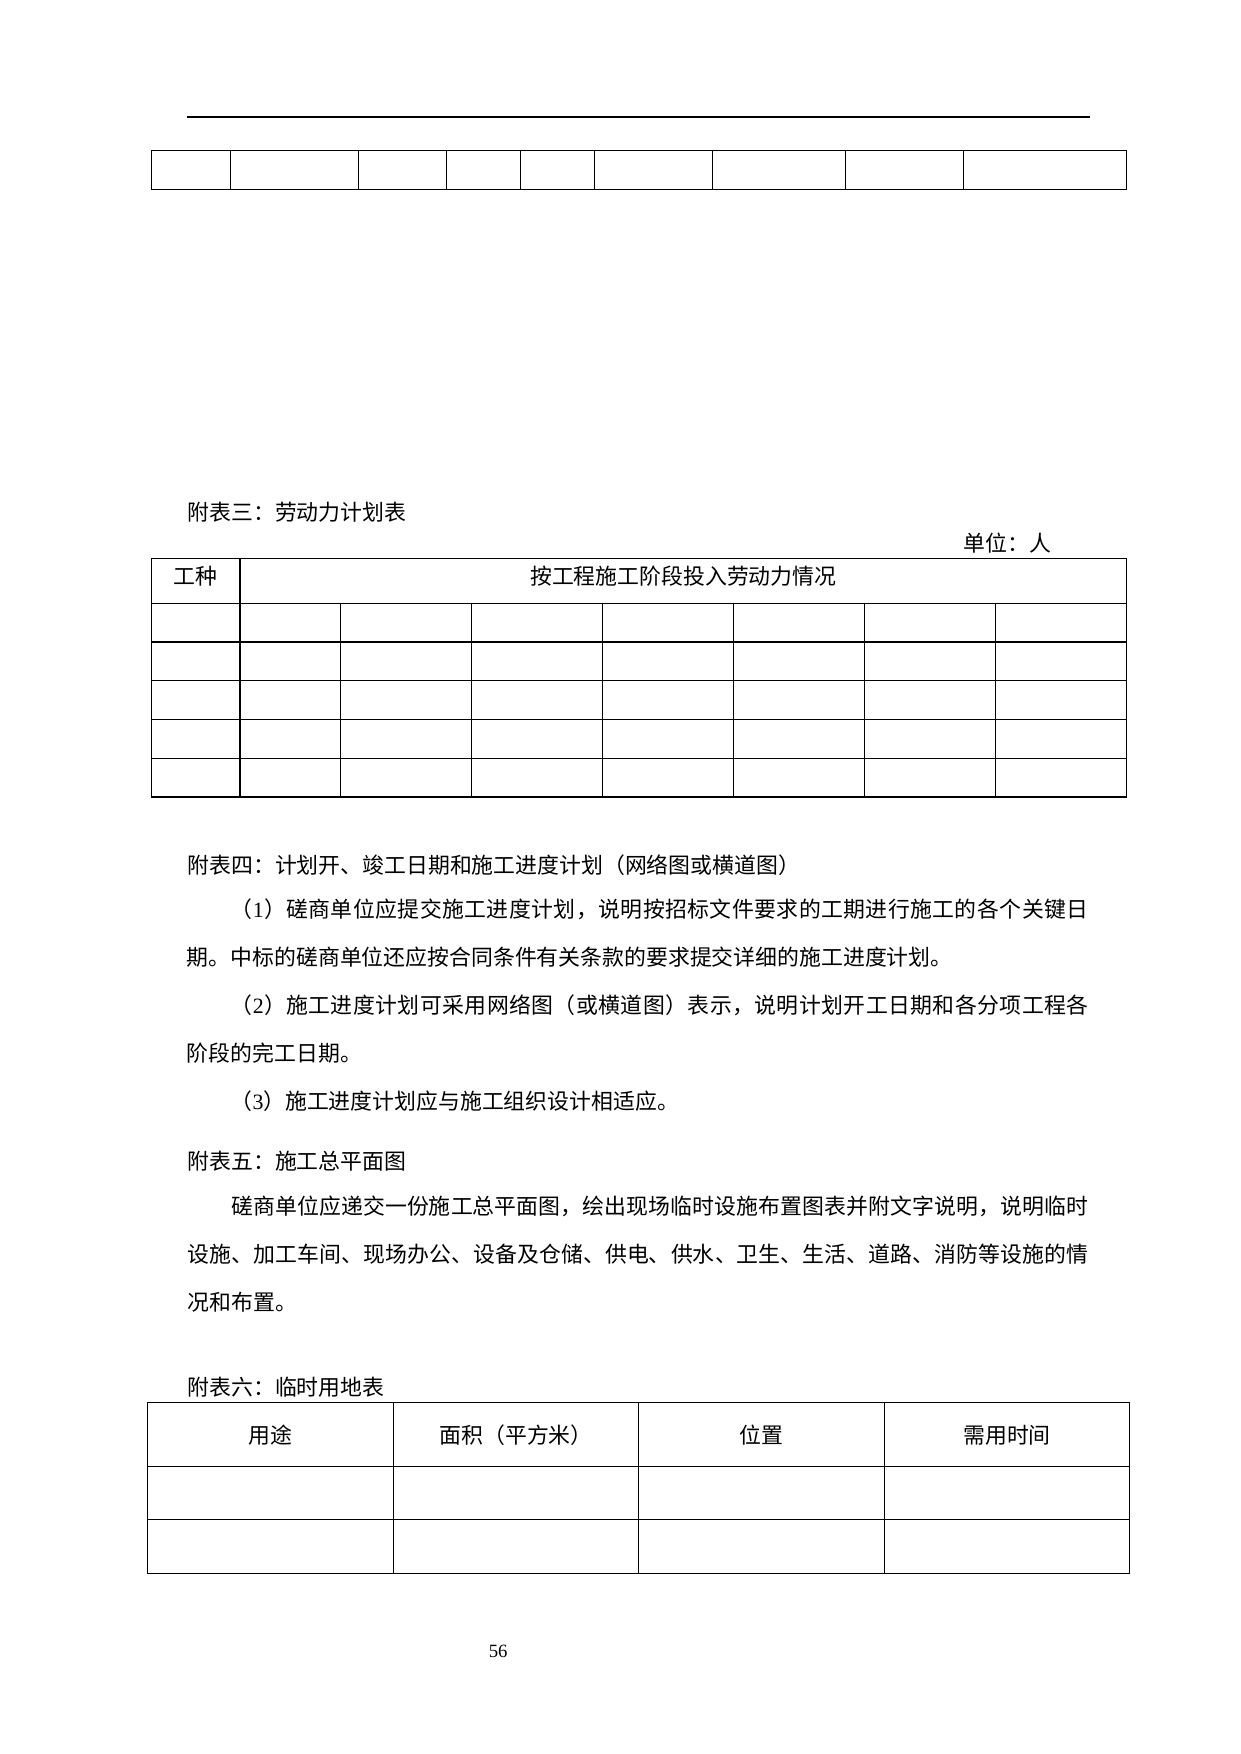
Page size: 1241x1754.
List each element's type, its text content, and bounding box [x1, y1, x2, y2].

text 附表六：临时用地表 [187, 1370, 1090, 1402]
table_cell [341, 720, 471, 758]
table_header 需用时间 [885, 1403, 1129, 1466]
table_cell [152, 681, 239, 719]
text （1）磋商单位应提交施工进度计划，说明按招标文件要求的工期进行施工的各个关键日期。中标的磋商单位还应按合同条件有关条款的要求提交详细的施工进度计划。 [187, 879, 1090, 975]
table_cell [148, 1520, 393, 1573]
table_cell [964, 151, 1126, 189]
table_cell [603, 604, 733, 641]
table_cell [241, 720, 340, 758]
table_cell [472, 643, 602, 680]
text 附表三：劳动力计划表 [187, 495, 1090, 526]
table_cell [241, 643, 340, 680]
table_cell [639, 1467, 884, 1519]
table_cell [713, 151, 845, 189]
table_header 位置 [639, 1403, 884, 1466]
table_cell [447, 151, 520, 189]
table_cell [241, 759, 340, 796]
table_cell [472, 604, 602, 641]
table_cell [152, 151, 230, 189]
table_cell [595, 151, 712, 189]
table_cell [996, 604, 1126, 641]
table_cell [472, 681, 602, 719]
table_cell [231, 151, 358, 189]
table_header 按工程施工阶段投入劳动力情况 [241, 559, 1126, 603]
table_cell [734, 720, 864, 758]
table_cell [148, 1467, 393, 1519]
table_cell [996, 643, 1126, 680]
table_cell [341, 604, 471, 641]
table_cell [521, 151, 594, 189]
text （2）施工进度计划可采用网络图（或横道图）表示，说明计划开工日期和各分项工程各阶段的完工日期。 [187, 975, 1090, 1071]
table_cell [472, 759, 602, 796]
table_cell [241, 681, 340, 719]
table_cell [734, 681, 864, 719]
table_cell [341, 643, 471, 680]
table_cell [359, 151, 446, 189]
table_cell [885, 1467, 1129, 1519]
table_cell [865, 720, 995, 758]
table_cell [734, 759, 864, 796]
table_cell [152, 720, 239, 758]
table_cell [603, 681, 733, 719]
table_cell [603, 720, 733, 758]
table_header 工种 [152, 559, 239, 603]
table_cell [394, 1520, 638, 1573]
table_cell [603, 759, 733, 796]
table_cell [472, 720, 602, 758]
text 磋商单位应递交一份施工总平面图，绘出现场临时设施布置图表并附文字说明，说明临时设施、加工车间、现场办公、设备及仓储、供电、供水、卫生、生活、道路、消防等设施的情况和布置。 [187, 1176, 1090, 1320]
text 单位：人 [187, 526, 1090, 558]
text 附表四：计划开、竣工日期和施工进度计划（网络图或横道图） [187, 848, 1090, 879]
table_cell [996, 759, 1126, 796]
text （3）施工进度计划应与施工组织设计相适应。 [187, 1071, 1090, 1119]
table_header 面积（平方米） [394, 1403, 638, 1466]
table_header 用途 [148, 1403, 393, 1466]
table_cell [996, 681, 1126, 719]
text 附表五：施工总平面图 [187, 1144, 1090, 1176]
table_cell [341, 681, 471, 719]
table_cell [865, 759, 995, 796]
table_cell [639, 1520, 884, 1573]
table_cell [341, 759, 471, 796]
table_cell [865, 681, 995, 719]
table_cell [734, 643, 864, 680]
table_cell [865, 604, 995, 641]
table_cell [734, 604, 864, 641]
table_cell [865, 643, 995, 680]
table_cell [885, 1520, 1129, 1573]
table_cell [241, 604, 340, 641]
table_cell [996, 720, 1126, 758]
table_cell [152, 604, 239, 641]
table_cell [603, 643, 733, 680]
table_cell [846, 151, 963, 189]
table_cell [152, 759, 239, 796]
table_cell [394, 1467, 638, 1519]
table_cell [152, 643, 239, 680]
